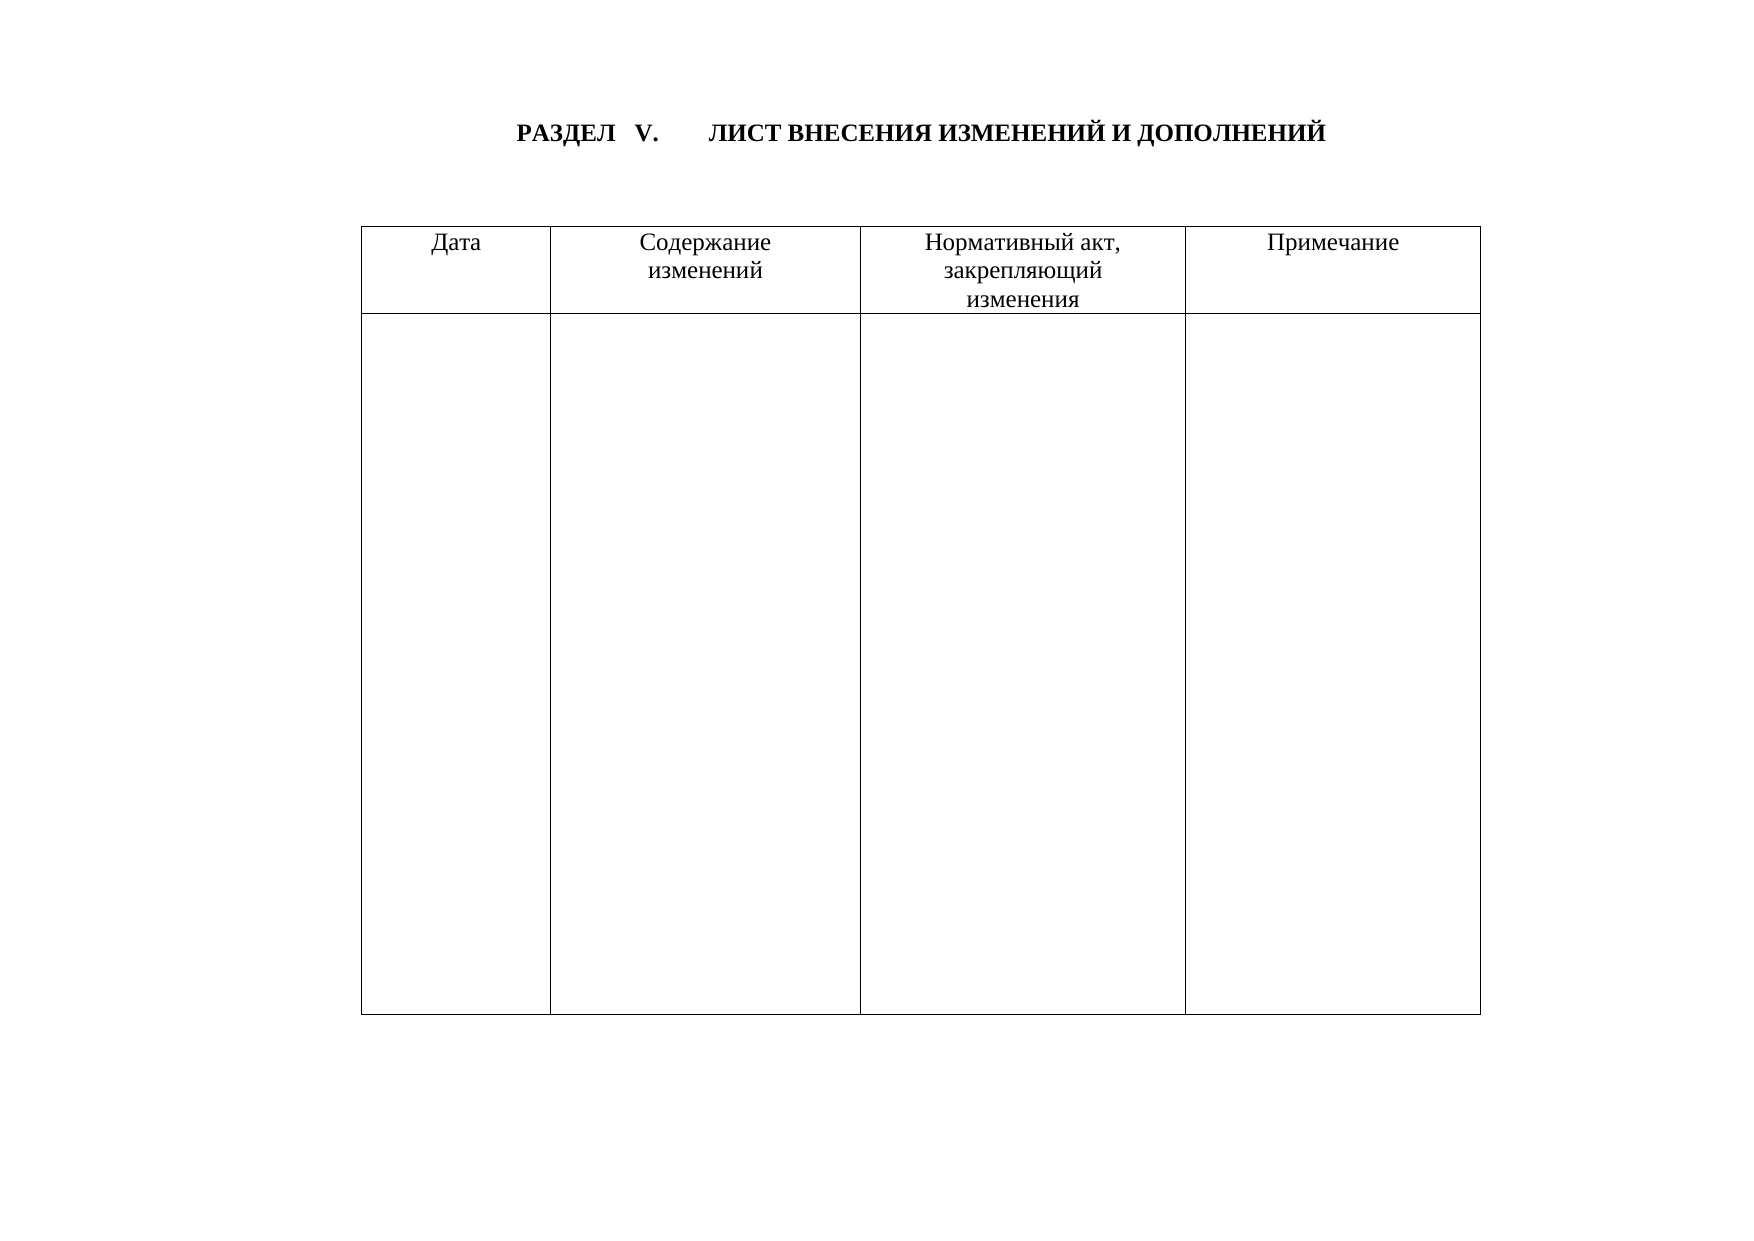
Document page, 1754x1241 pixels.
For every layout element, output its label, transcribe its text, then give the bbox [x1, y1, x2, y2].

table_header Нормативный акт, закрепляющий изменения [861, 227, 1185, 313]
table_cell [861, 314, 1185, 1014]
table_header Примечание [1186, 227, 1480, 313]
text РАЗДЕЛ V. ЛИСТ ВНЕСЕНИЯ ИЗМЕНЕНИЙ И ДОПОЛНЕНИЙ [177, 118, 1665, 147]
table_cell [1186, 314, 1480, 1014]
table_cell [551, 314, 860, 1014]
table_header Содержание изменений [551, 227, 860, 313]
table_header Дата [362, 227, 550, 313]
table_cell [362, 314, 550, 1014]
